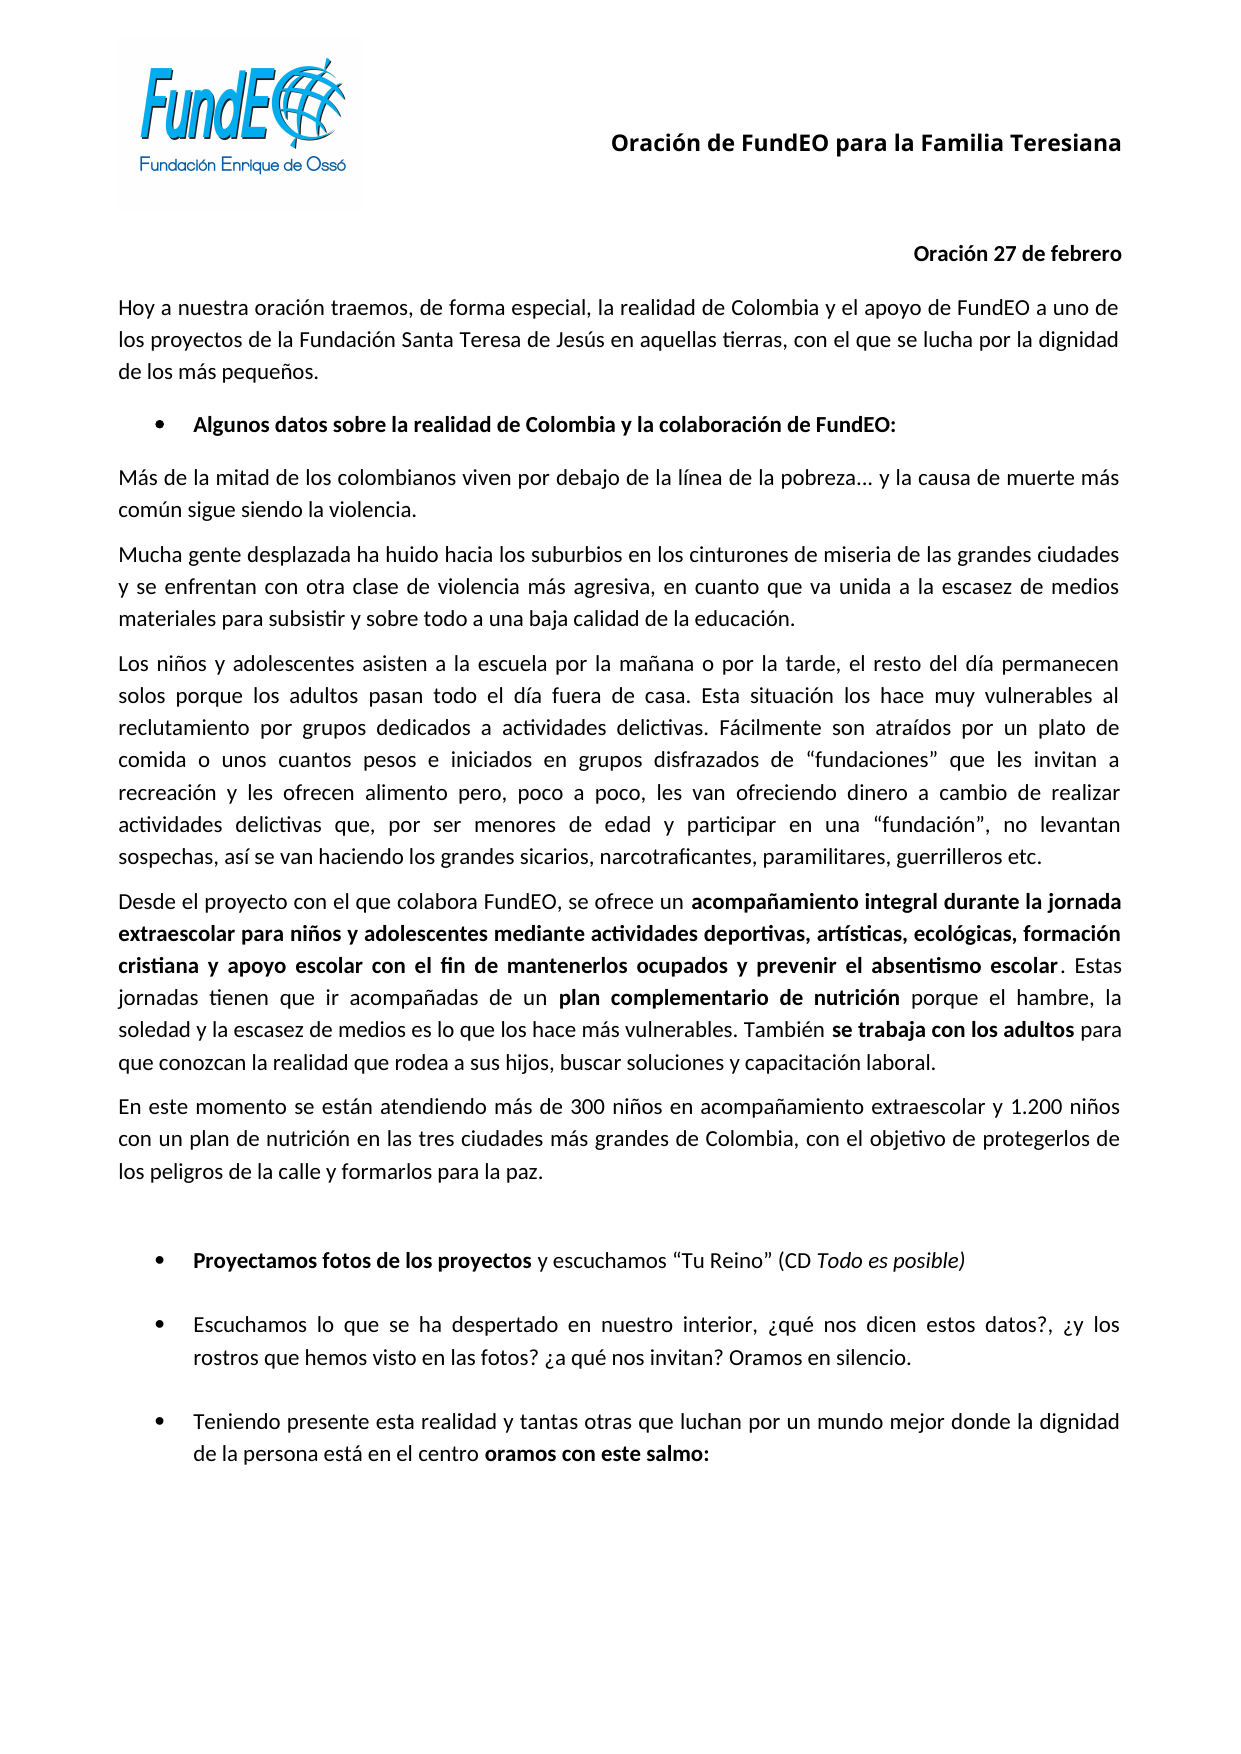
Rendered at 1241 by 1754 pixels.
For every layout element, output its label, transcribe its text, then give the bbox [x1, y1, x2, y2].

text Hoy a nuestra oración traemos, de forma especial, la realidad de Colombia y el apoyo de FundEO a uno de los proyectos de la Fundación Santa Teresa de Jesús en aquellas tierras, con el que se lucha por la dignidad de los más pequeños. [118, 293, 1122, 385]
list Proyectamos fotos de los proyectos y escuchamos “Tu Reino” (CD Todo es posible) [156, 1246, 1122, 1274]
text Más de la mitad de los colombianos viven por debajo de la línea de la pobreza... y la causa de muerte más común sigue siendo la violencia. [118, 463, 1122, 523]
text Oración 27 de febrero [118, 239, 1122, 268]
list Escuchamos lo que se ha despertado en nuestro interior, ¿qué nos dicen estos datos?, ¿y los rostros que hemos visto en las fotos? ¿a qué nos invitan? Oramos en silencio. [156, 1311, 1122, 1371]
list Algunos datos sobre la realidad de Colombia y la colaboración de FundEO: [156, 410, 1122, 438]
text En este momento se están atendiendo más de 300 niños en acompañamiento extraescolar y 1.200 niños con un plan de nutrición en las tres ciudades más grandes de Colombia, con el objetivo de protegerlos de los peligros de la calle y formarlos para la paz. [118, 1092, 1122, 1185]
list Teniendo presente esta realidad y tantas otras que luchan por un mundo mejor donde la dignidad de la persona está en el centro oramos con este salmo: [156, 1407, 1122, 1467]
text Mucha gente desplazada ha huido hacia los suburbios en los cinturones de miseria de las grandes ciudades y se enfrentan con otra clase de violencia más agresiva, en cuanto que va unida a la escasez de medios materiales para subsistir y sobre todo a una baja calidad de la educación. [118, 540, 1122, 632]
text Desde el proyecto con el que colabora FundEO, se ofrece un acompañamiento integral durante la jornada extraescolar para niños y adolescentes mediante actividades deportivas, artísticas, ecológicas, formación cristiana y apoyo escolar con el fin de mantenerlos ocupados y prevenir el absentismo escolar. Estas jornadas tienen que ir acompañadas de un plan complementario de nutrición porque el hambre, la soledad y la escasez de medios es lo que los hace más vulnerables. También se trabaja con los adultos para que conozcan la realidad que rodea a sus hijos, buscar soluciones y capacitación laboral. [118, 887, 1122, 1076]
picture [117, 36, 365, 211]
text Los niños y adolescentes asisten a la escuela por la mañana o por la tarde, el resto del día permanecen solos porque los adultos pasan todo el día fuera de casa. Esta situación los hace muy vulnerables al reclutamiento por grupos dedicados a actividades delictivas. Fácilmente son atraídos por un plato de comida o unos cuantos pesos e iniciados en grupos disfrazados de “fundaciones” que les invitan a recreación y les ofrecen alimento pero, poco a poco, les van ofreciendo dinero a cambio de realizar actividades delictivas que, por ser menores de edad y participar en una “fundación”, no levantan sospechas, así se van haciendo los grandes sicarios, narcotraficantes, paramilitares, guerrilleros etc. [118, 649, 1122, 870]
